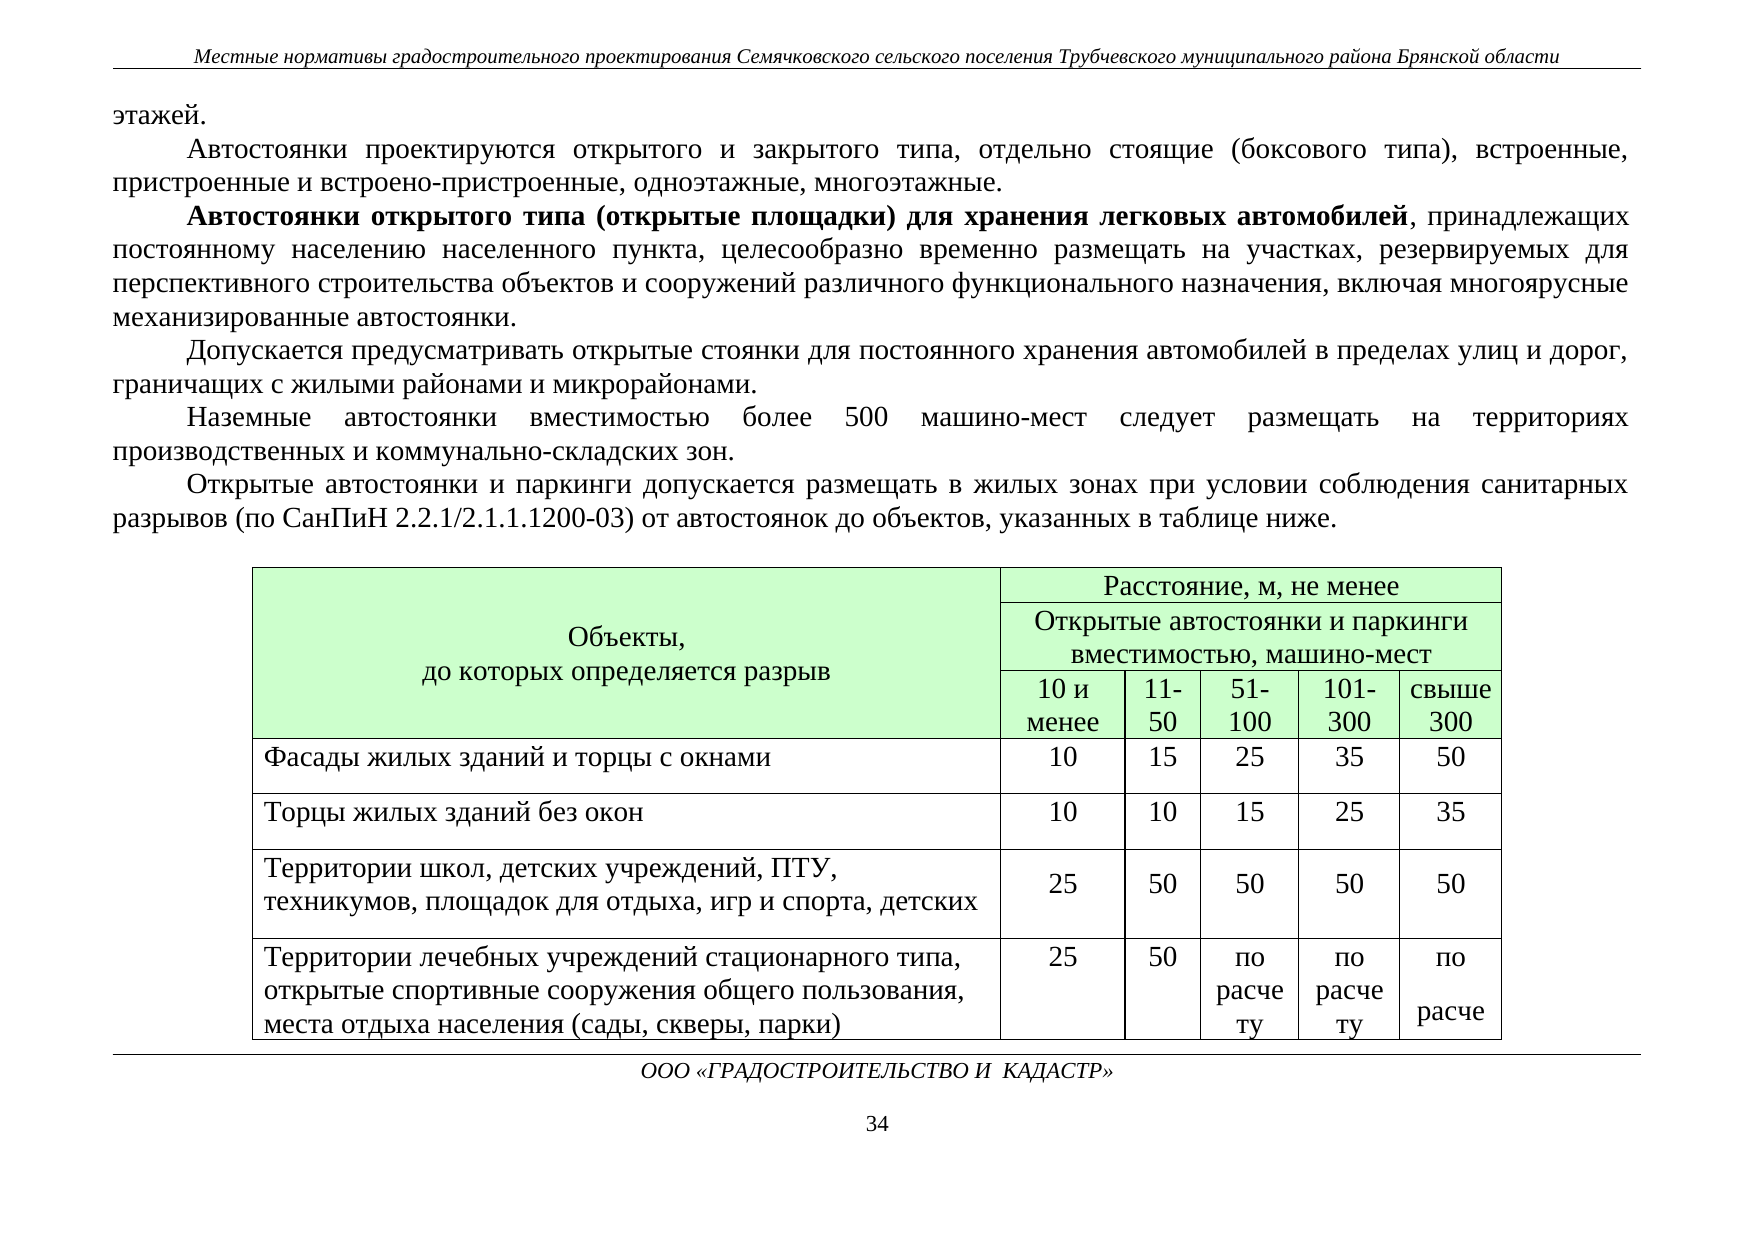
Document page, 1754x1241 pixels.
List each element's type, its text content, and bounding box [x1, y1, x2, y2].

table_cell 15 [1126, 739, 1200, 793]
text Допускается предусматривать открытые стоянки для постоянного хранения автомобилей в пределах улиц и дорог, граничащих с жилыми районами и микрорайонами. [112, 332, 1630, 399]
table_cell 25 [1001, 939, 1124, 1039]
text Наземные автостоянки вместимостью более 500 машино-мест следует размещать на территориях производственных и коммунально-складских зон. [112, 399, 1630, 466]
table_cell 25 [1299, 794, 1399, 849]
table_cell по расчету [1400, 939, 1501, 1039]
table_header Расстояние, м, не менее [1001, 568, 1501, 602]
table_cell Территории лечебных учреждений стационарного типа, открытые спортивные сооружения общего пользования, места отдыха населения (сады, скверы, парки) [253, 939, 1000, 1039]
table_cell 35 [1400, 794, 1501, 849]
table_cell 10 и менее [1001, 671, 1124, 738]
table_cell 50 [1126, 850, 1200, 938]
text Автостоянки открытого типа (открытые площадки) для хранения легковых автомобилей, принадлежащих постоянному населению населенного пункта, целесообразно временно размещать на участках, резервируемых для перспективного строительства объектов и сооружений различного функционального назначения, включая многоярусные механизированные автостоянки. [112, 198, 1630, 332]
table_cell Открытые автостоянки и паркинги вместимостью, машино-мест [1001, 603, 1501, 670]
table_cell 10 [1126, 794, 1200, 849]
table_cell 15 [1201, 794, 1298, 849]
table_cell Территории школ, детских учреждений, ПТУ, техникумов, площадок для отдыха, игр и спорта, детских [253, 850, 1000, 938]
table_cell 51-100 [1201, 671, 1298, 738]
table_cell Фасады жилых зданий и торцы с окнами [253, 739, 1000, 793]
text Автостоянки проектируются открытого и закрытого типа, отдельно стоящие (боксового типа), встроенные, пристроенные и встроено-пристроенные, одноэтажные, многоэтажные. [112, 131, 1630, 198]
table_cell по расчету [1299, 939, 1399, 1039]
table_cell 50 [1400, 850, 1501, 938]
table_cell 10 [1001, 739, 1124, 793]
table_cell 10 [1001, 794, 1124, 849]
table_header Объекты, до которых определяется разрыв [253, 568, 1000, 738]
table_cell 101-300 [1299, 671, 1399, 738]
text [112, 97, 1630, 131]
table_cell 50 [1201, 850, 1298, 938]
table_cell 25 [1001, 850, 1124, 938]
table_cell свыше 300 [1400, 671, 1501, 738]
table_cell 11-50 [1126, 671, 1200, 738]
table_cell 25 [1201, 739, 1298, 793]
table_cell по расчету [1201, 939, 1298, 1039]
table_cell 50 [1400, 739, 1501, 793]
table_cell 50 [1126, 939, 1200, 1039]
text Открытые автостоянки и паркинги допускается размещать в жилых зонах при условии соблюдения санитарных разрывов (по СанПиН 2.2.1/2.1.1.1200-03) от автостоянок до объектов, указанных в таблице ниже. [112, 466, 1630, 533]
table_cell Торцы жилых зданий без окон [253, 794, 1000, 849]
table_cell 35 [1299, 739, 1399, 793]
table_cell 50 [1299, 850, 1399, 938]
